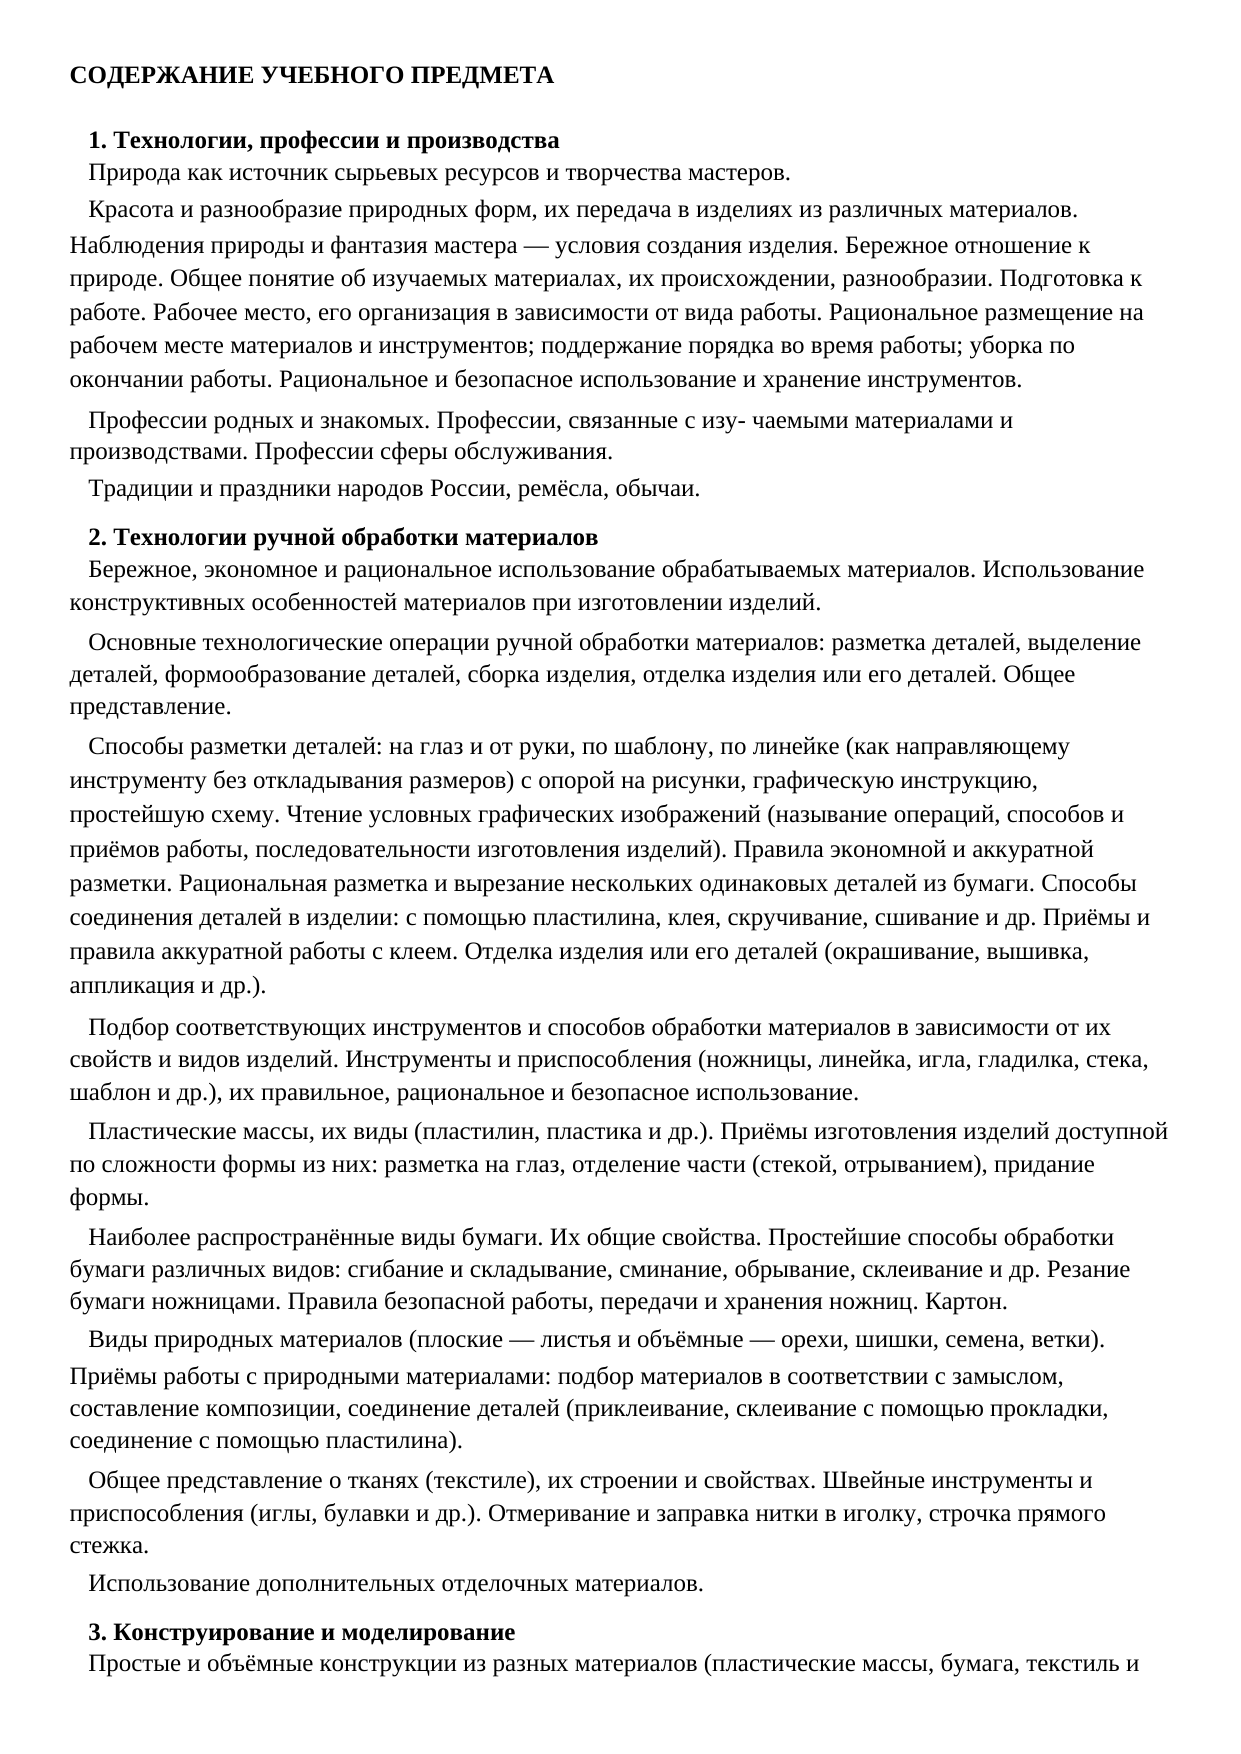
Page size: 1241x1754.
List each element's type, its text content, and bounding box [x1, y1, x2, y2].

text Наиболее распространённые виды бумаги. Их общие свойства. Простейшие способы обработки бумаги различных видов: сгибание и складывание, сминание, обрывание, склеивание и др. Резание бумаги ножницами. Правила безопасной работы, передачи и хранения ножниц. Картон. [69, 1222, 1142, 1315]
text Общее представление о тканях (текстиле), их строении и свойствах. Швейные инструменты и приспособления (иглы, булавки и др.). Отмеривание и заправка нитки в иголку, строчка прямого стежка. [69, 1465, 1112, 1559]
text Пластические массы, их виды (пластилин, пластика и др.). Приёмы изготовления изделий доступной по сложности формы из них: разметка на глаз, отделение части (стекой, отрыванием), придание формы. [69, 1116, 1172, 1210]
text 1. Технологии, профессии и производства Природа как источник сырьевых ресурсов и творчества мастеров. [88, 125, 797, 185]
text Традиции и праздники народов России, ремёсла, обычаи. [88, 475, 1172, 502]
text СОДЕРЖАНИЕ УЧЕБНОГО ПРЕДМЕТА [69, 62, 1172, 89]
text Основные технологические операции ручной обработки материалов: разметка деталей, выделение деталей, формообразование деталей, сборка изделия, отделка изделия или его деталей. Общее представление. [69, 627, 1142, 720]
text 3. Конструирование и моделирование Простые и объёмные конструкции из разных материалов (пластические массы, бумага, текстиль и [88, 1617, 1142, 1677]
text Наблюдения природы и фантазия мастера — условия создания изделия. Бережное отношение к природе. Общее понятие об изучаемых материалах, их происхождении, разнообразии. Подготовка к работе. Рабочее место, его организация в зависимости от вида работы. Рациональное размещение на рабочем месте материалов и инструментов; поддержание порядка во время работы; уборка по окончании работы. Рациональное и безопасное использование и хранение инструментов. [69, 230, 1157, 393]
text Красота и разнообразие природных форм, их передача в изделиях из различных материалов. [88, 195, 1172, 222]
text Приёмы работы с природными материалами: подбор материалов в соответствии с замыслом, составление композиции, соединение деталей (приклеивание, склеивание с помощью прокладки, соединение с помощью пластилина). [69, 1361, 1112, 1454]
text Виды природных материалов (плоские — листья и объёмные — орехи, шишки, семена, ветки). [88, 1326, 1172, 1353]
text 2. Технологии ручной обработки материалов Бережное, экономное и рациональное использование обрабатываемых материалов. Использование конструктивных особенностей материалов при изготовлении изделий. [69, 522, 1157, 616]
text Профессии родных и знакомых. Профессии, связанные с изу- чаемыми материалами и производствами. Профессии сферы обслуживания. [69, 405, 1022, 465]
text Подбор соответствующих инструментов и способов обработки материалов в зависимости от их свойств и видов изделий. Инструменты и приспособления (ножницы, линейка, игла, гладилка, стека, шаблон и др.), их правильное, рациональное и безопасное использование. [69, 1012, 1157, 1105]
text Способы разметки деталей: на глаз и от руки, по шаблону, по линейке (как направляющему инструменту без откладывания размеров) с опорой на рисунки, графическую инструкцию, простейшую схему. Чтение условных графических изображений (называние операций, способов и приёмов работы, последовательности изготовления изделий). Правила экономной и аккуратной разметки. Рациональная разметка и вырезание нескольких одинаковых деталей из бумаги. Способы соединения деталей в изделии: с помощью пластилина, клея, скручивание, сшивание и др. Приёмы и правила аккуратной работы с клеем. Отделка изделия или его деталей (окрашивание, вышивка, аппликация и др.). [69, 731, 1157, 999]
text Использование дополнительных отделочных материалов. [88, 1570, 1172, 1597]
